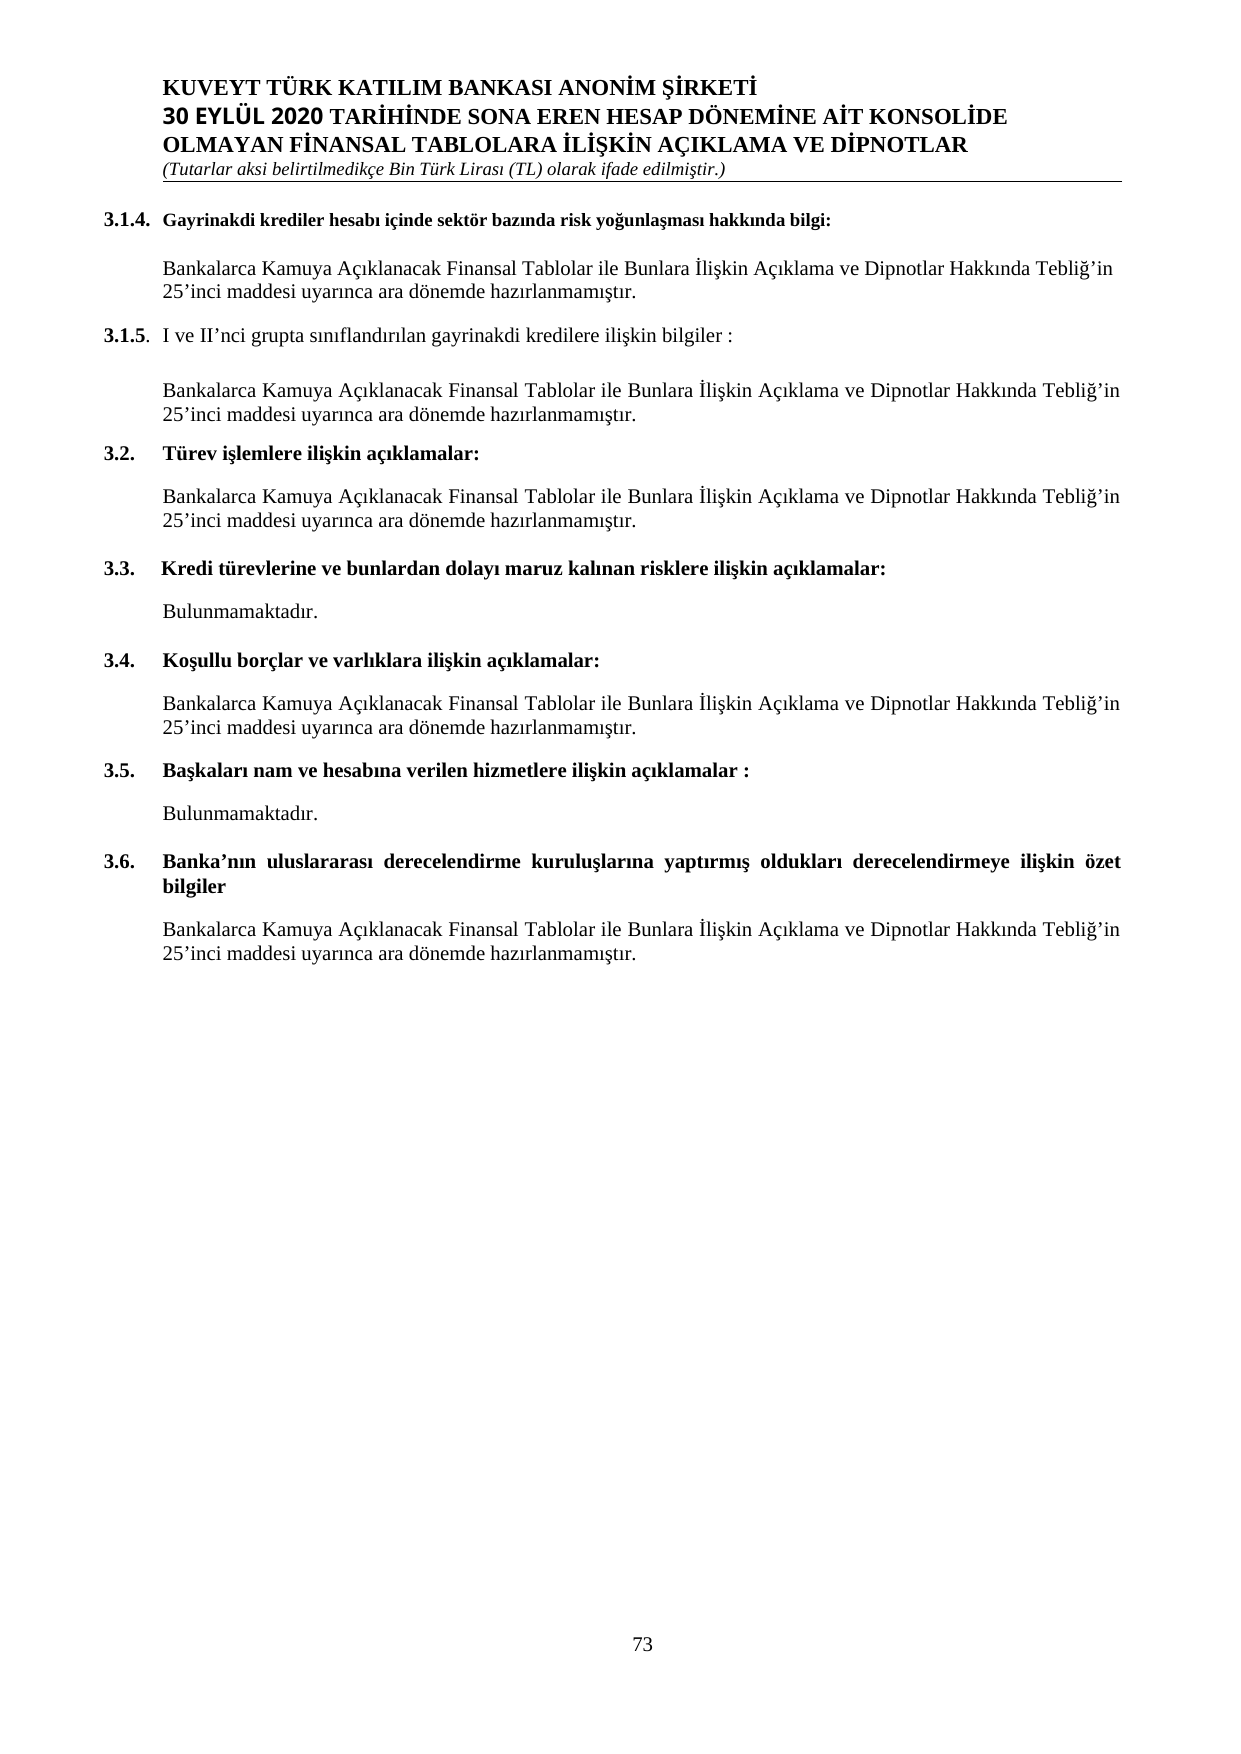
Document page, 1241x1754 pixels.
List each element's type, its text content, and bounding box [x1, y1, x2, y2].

text Bankalarca Kamuya Açıklanacak Finansal Tablolar ile Bunlara İlişkin Açıklama ve Dipnotlar Hakkında Tebliğ’in 25’inci maddesi uyarınca ara dönemde hazırlanmamıştır. [162, 917, 1122, 965]
text Bulunmamaktadır. [162, 801, 1122, 825]
text Bankalarca Kamuya Açıklanacak Finansal Tablolar ile Bunlara İlişkin Açıklama ve Dipnotlar Hakkında Tebliğ’in 25’inci maddesi uyarınca ara dönemde hazırlanmamıştır. [162, 378, 1122, 426]
text Bankalarca Kamuya Açıklanacak Finansal Tablolar ile Bunlara İlişkin Açıklama ve Dipnotlar Hakkında Tebliğ’in 25’inci maddesi uyarınca ara dönemde hazırlanmamıştır. [162, 691, 1122, 739]
text Bankalarca Kamuya Açıklanacak Finansal Tablolar ile Bunlara İlişkin Açıklama ve Dipnotlar Hakkında Tebliğ’in 25’inci maddesi uyarınca ara dönemde hazırlanmamıştır. [162, 255, 1122, 303]
text Bankalarca Kamuya Açıklanacak Finansal Tablolar ile Bunlara İlişkin Açıklama ve Dipnotlar Hakkında Tebliğ’in 25’inci maddesi uyarınca ara dönemde hazırlanmamıştır. [162, 484, 1122, 532]
text 3.6. Banka’nın uluslararası derecelendirme kuruluşlarına yaptırmış oldukları derecelendirmeye ilişkin özet bilgiler [103, 849, 1122, 898]
text Bulunmamaktadır. [162, 599, 1122, 623]
text 3.2. Türev işlemlere ilişkin açıklamalar: [103, 441, 1122, 465]
text 3.3. Kredi türevlerine ve bunlardan dolayı maruz kalınan risklere ilişkin açıklamalar: [103, 556, 1122, 580]
text 3.4. Koşullu borçlar ve varlıklara ilişkin açıklamalar: [103, 648, 1122, 672]
text 3.1.4. Gayrinakdi krediler hesabı içinde sektör bazında risk yoğunlaşması hakkında bilgi: [103, 206, 1122, 231]
text 3.1.5. I ve II’nci grupta sınıflandırılan gayrinakdi kredilere ilişkin bilgiler : [103, 323, 1122, 347]
text 3.5. Başkaları nam ve hesabına verilen hizmetlere ilişkin açıklamalar : [103, 758, 1122, 782]
